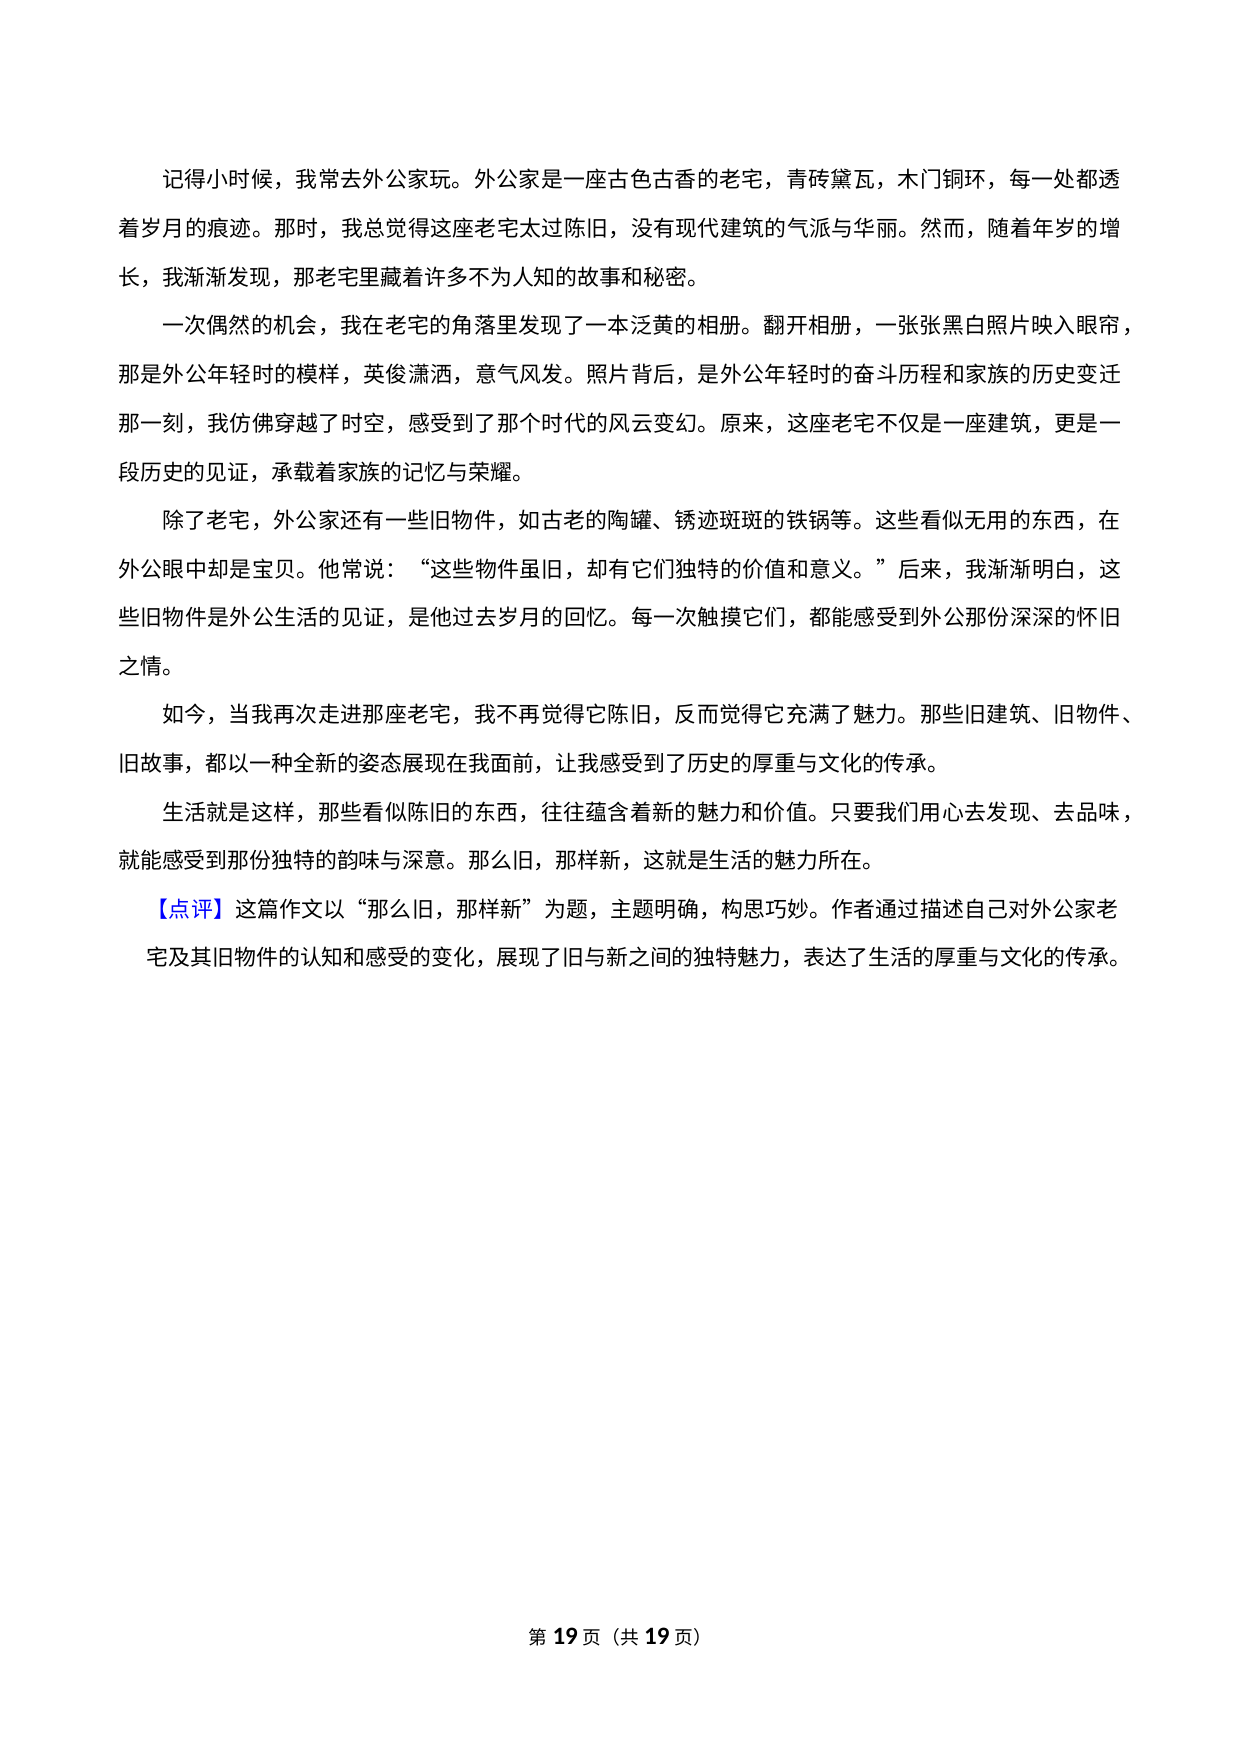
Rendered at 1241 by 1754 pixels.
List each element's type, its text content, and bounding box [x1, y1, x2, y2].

text 记得小时候，我常去外公家玩。外公家是一座古色古香的老宅，青砖黛瓦，木门铜环，每一处都透着岁月的痕迹。那时，我总觉得这座老宅太过陈旧，没有现代建筑的气派与华丽。然而，随着年岁的增长，我渐渐发现，那老宅里藏着许多不为人知的故事和秘密。 [118, 162, 1122, 292]
text 除了老宅，外公家还有一些旧物件，如古老的陶罐、锈迹斑斑的铁锅等。这些看似无用的东西，在外公眼中却是宝贝。他常说：“这些物件虽旧，却有它们独特的价值和意义。”后来，我渐渐明白，这些旧物件是外公生活的见证，是他过去岁月的回忆。每一次触摸它们，都能感受到外公那份深深的怀旧之情。 [118, 502, 1122, 681]
text 一次偶然的机会，我在老宅的角落里发现了一本泛黄的相册。翻开相册，一张张黑白照片映入眼帘，那是外公年轻时的模样，英俊潇洒，意气风发。照片背后，是外公年轻时的奋斗历程和家族的历史变迁。那一刻，我仿佛穿越了时空，感受到了那个时代的风云变幻。原来，这座老宅不仅是一座建筑，更是一段历史的见证，承载着家族的记忆与荣耀。 [118, 308, 1122, 487]
text 【点评】这篇作文以“那么旧，那样新”为题，主题明确，构思巧妙。作者通过描述自己对外公家老宅及其旧物件的认知和感受的变化，展现了旧与新之间的独特魅力，表达了生活的厚重与文化的传承。 [147, 891, 1122, 972]
text 如今，当我再次走进那座老宅，我不再觉得它陈旧，反而觉得它充满了魅力。那些旧建筑、旧物件、旧故事，都以一种全新的姿态展现在我面前，让我感受到了历史的厚重与文化的传承。 [118, 697, 1122, 778]
text 生活就是这样，那些看似陈旧的东西，往往蕴含着新的魅力和价值。只要我们用心去发现、去品味，就能感受到那份独特的韵味与深意。那么旧，那样新，这就是生活的魅力所在。 [118, 794, 1122, 875]
